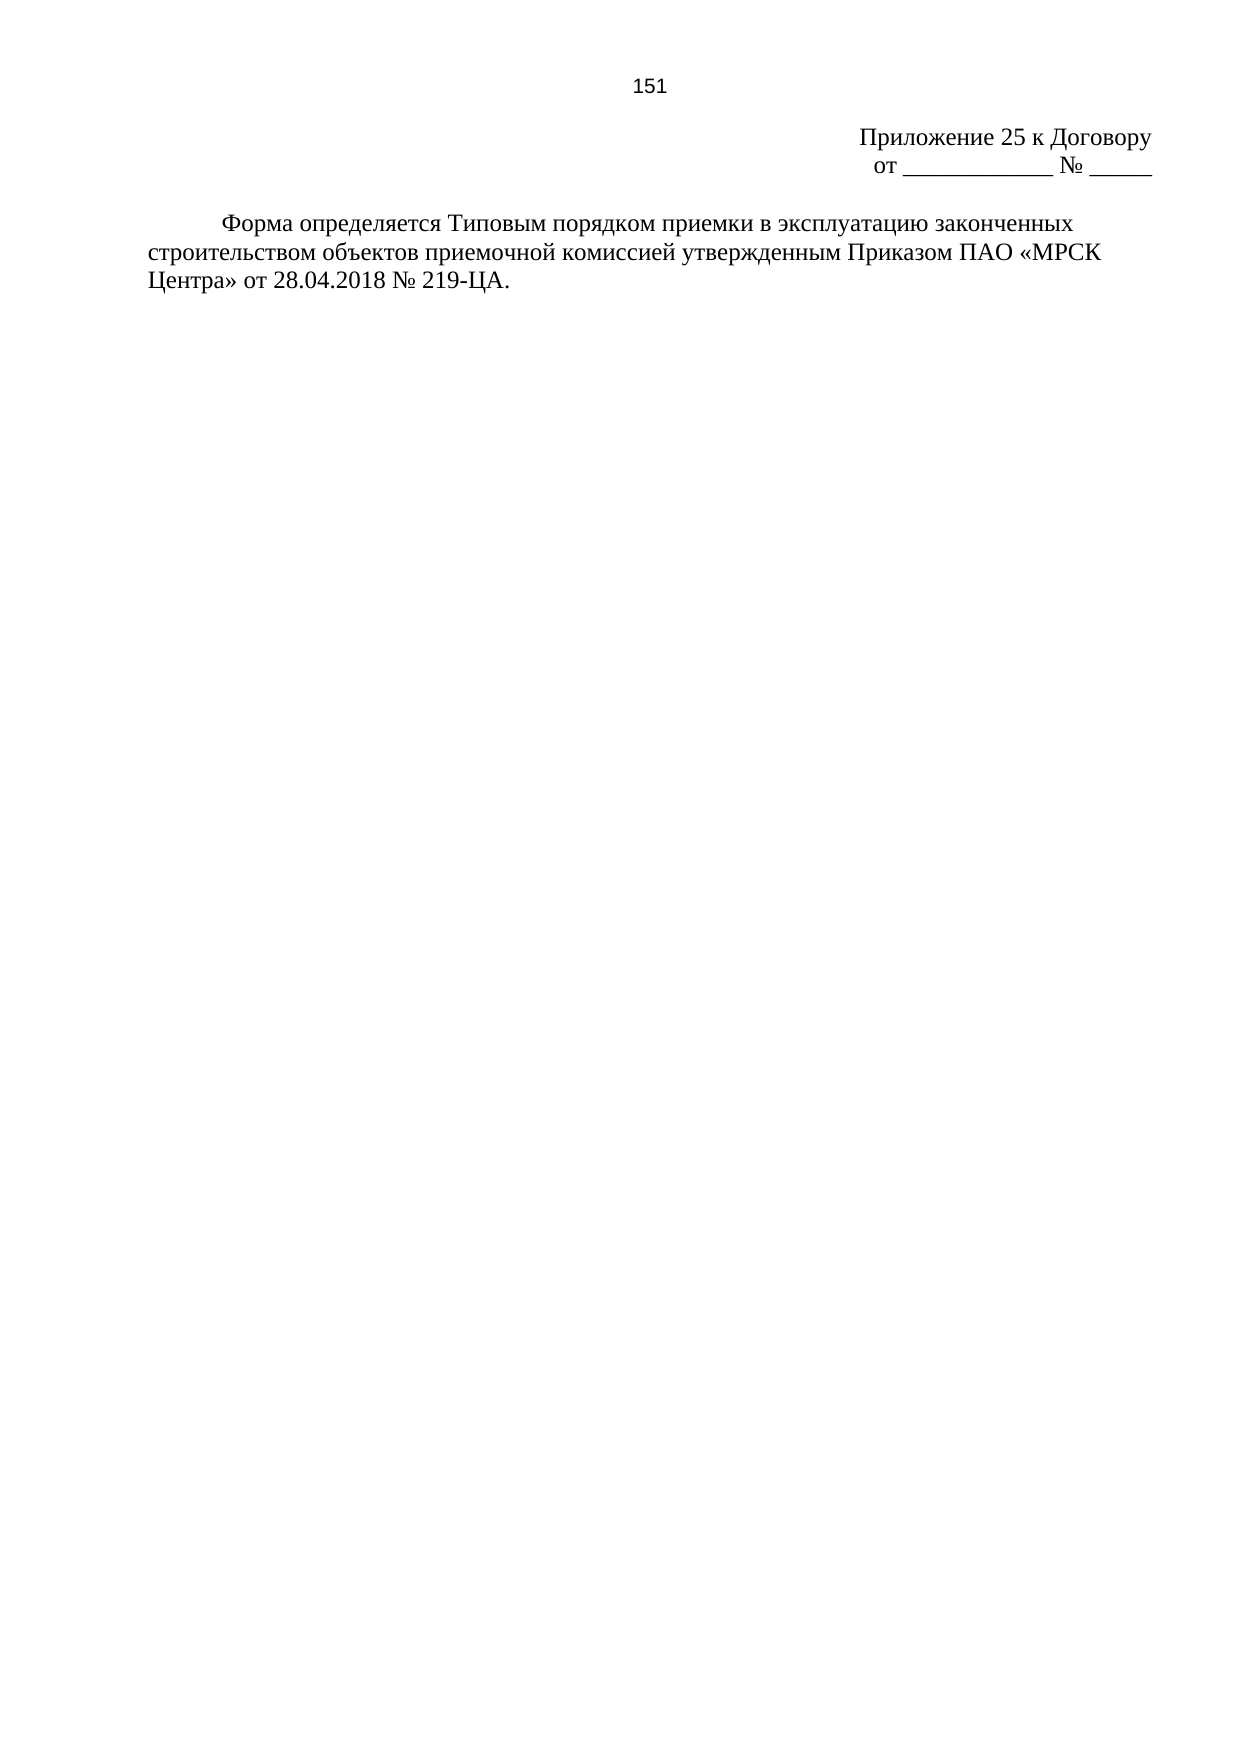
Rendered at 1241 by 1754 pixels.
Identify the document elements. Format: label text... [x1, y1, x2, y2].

text от ____________ № _____ [635, 151, 1152, 179]
text Форма определяется Типовым порядком приемки в эксплуатацию законченных строительством объектов приемочной комиссией утвержденным Приказом ПАО «МРСК Центра» от 28.04.2018 № 219-ЦА. [148, 208, 1152, 294]
text Приложение 25 к Договору [148, 122, 1152, 151]
